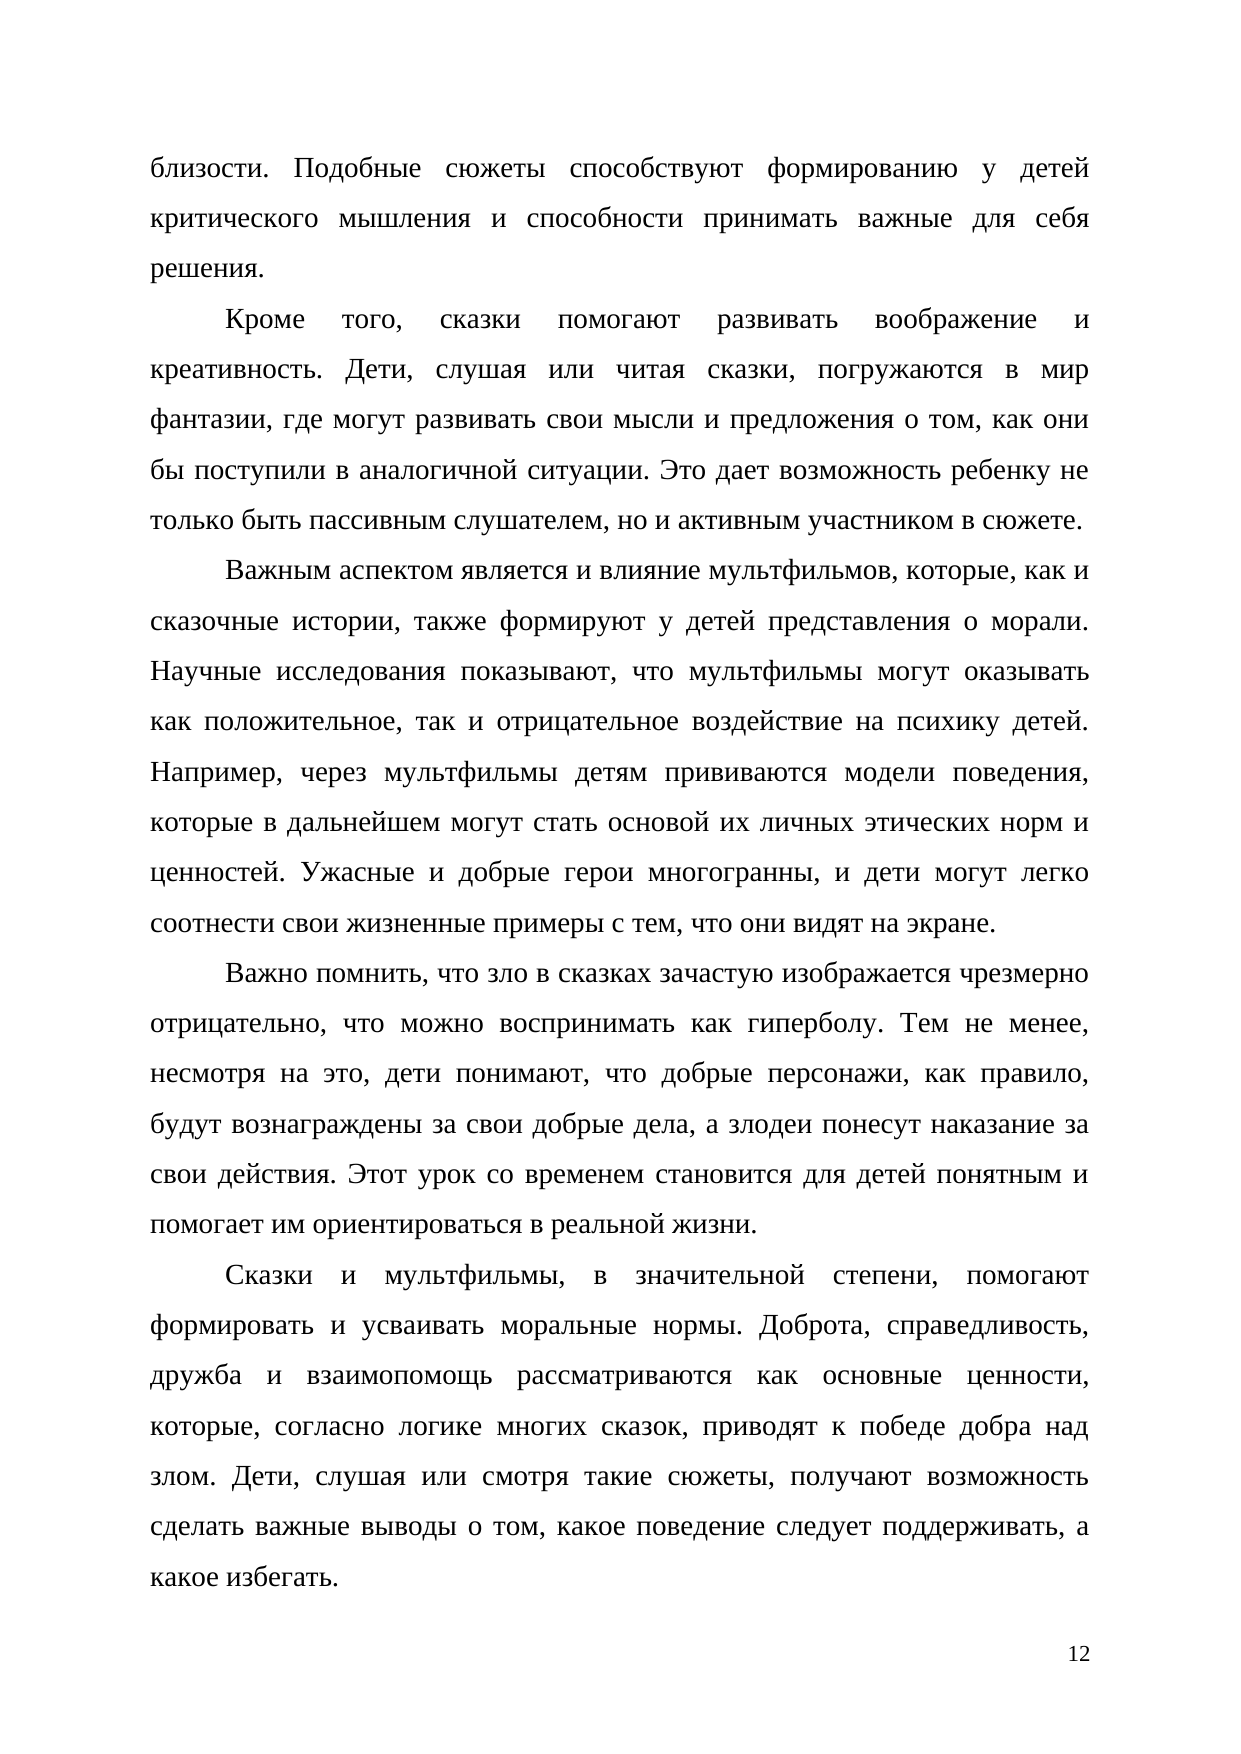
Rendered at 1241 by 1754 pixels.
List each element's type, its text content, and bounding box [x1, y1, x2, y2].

text Сказки и мультфильмы, в значительной степени, помогают формировать и усваивать моральные нормы. Доброта, справедливость, дружба и взаимопомощь рассматриваются как основные ценности, которые, согласно логике многих сказок, приводят к победе добра над злом. Дети, слушая или смотря такие сюжеты, получают возможность сделать важные выводы о том, какое поведение следует поддерживать, а какое избегать. [150, 1257, 1090, 1592]
text Важно помнить, что зло в сказках зачастую изображается чрезмерно отрицательно, что можно воспринимать как гиперболу. Тем не менее, несмотря на это, дети понимают, что добрые персонажи, как правило, будут вознаграждены за свои добрые дела, а злодеи понесут наказание за свои действия. Этот урок со временем становится для детей понятным и помогает им ориентироваться в реальной жизни. [150, 955, 1090, 1240]
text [150, 150, 1090, 284]
text Кроме того, сказки помогают развивать воображение и креативность. Дети, слушая или читая сказки, погружаются в мир фантазии, где могут развивать свои мысли и предложения о том, как они бы поступили в аналогичной ситуации. Это дает возможность ребенку не только быть пассивным слушателем, но и активным участником в сюжете. [150, 301, 1090, 536]
text Важным аспектом является и влияние мультфильмов, которые, как и сказочные истории, также формируют у детей представления о морали. Научные исследования показывают, что мультфильмы могут оказывать как положительное, так и отрицательное воздействие на психику детей. Например, через мультфильмы детям прививаются модели поведения, которые в дальнейшем могут стать основой их личных этических норм и ценностей. Ужасные и добрые герои многогранны, и дети могут легко соотнести свои жизненные примеры с тем, что они видят на экране. [150, 552, 1090, 938]
